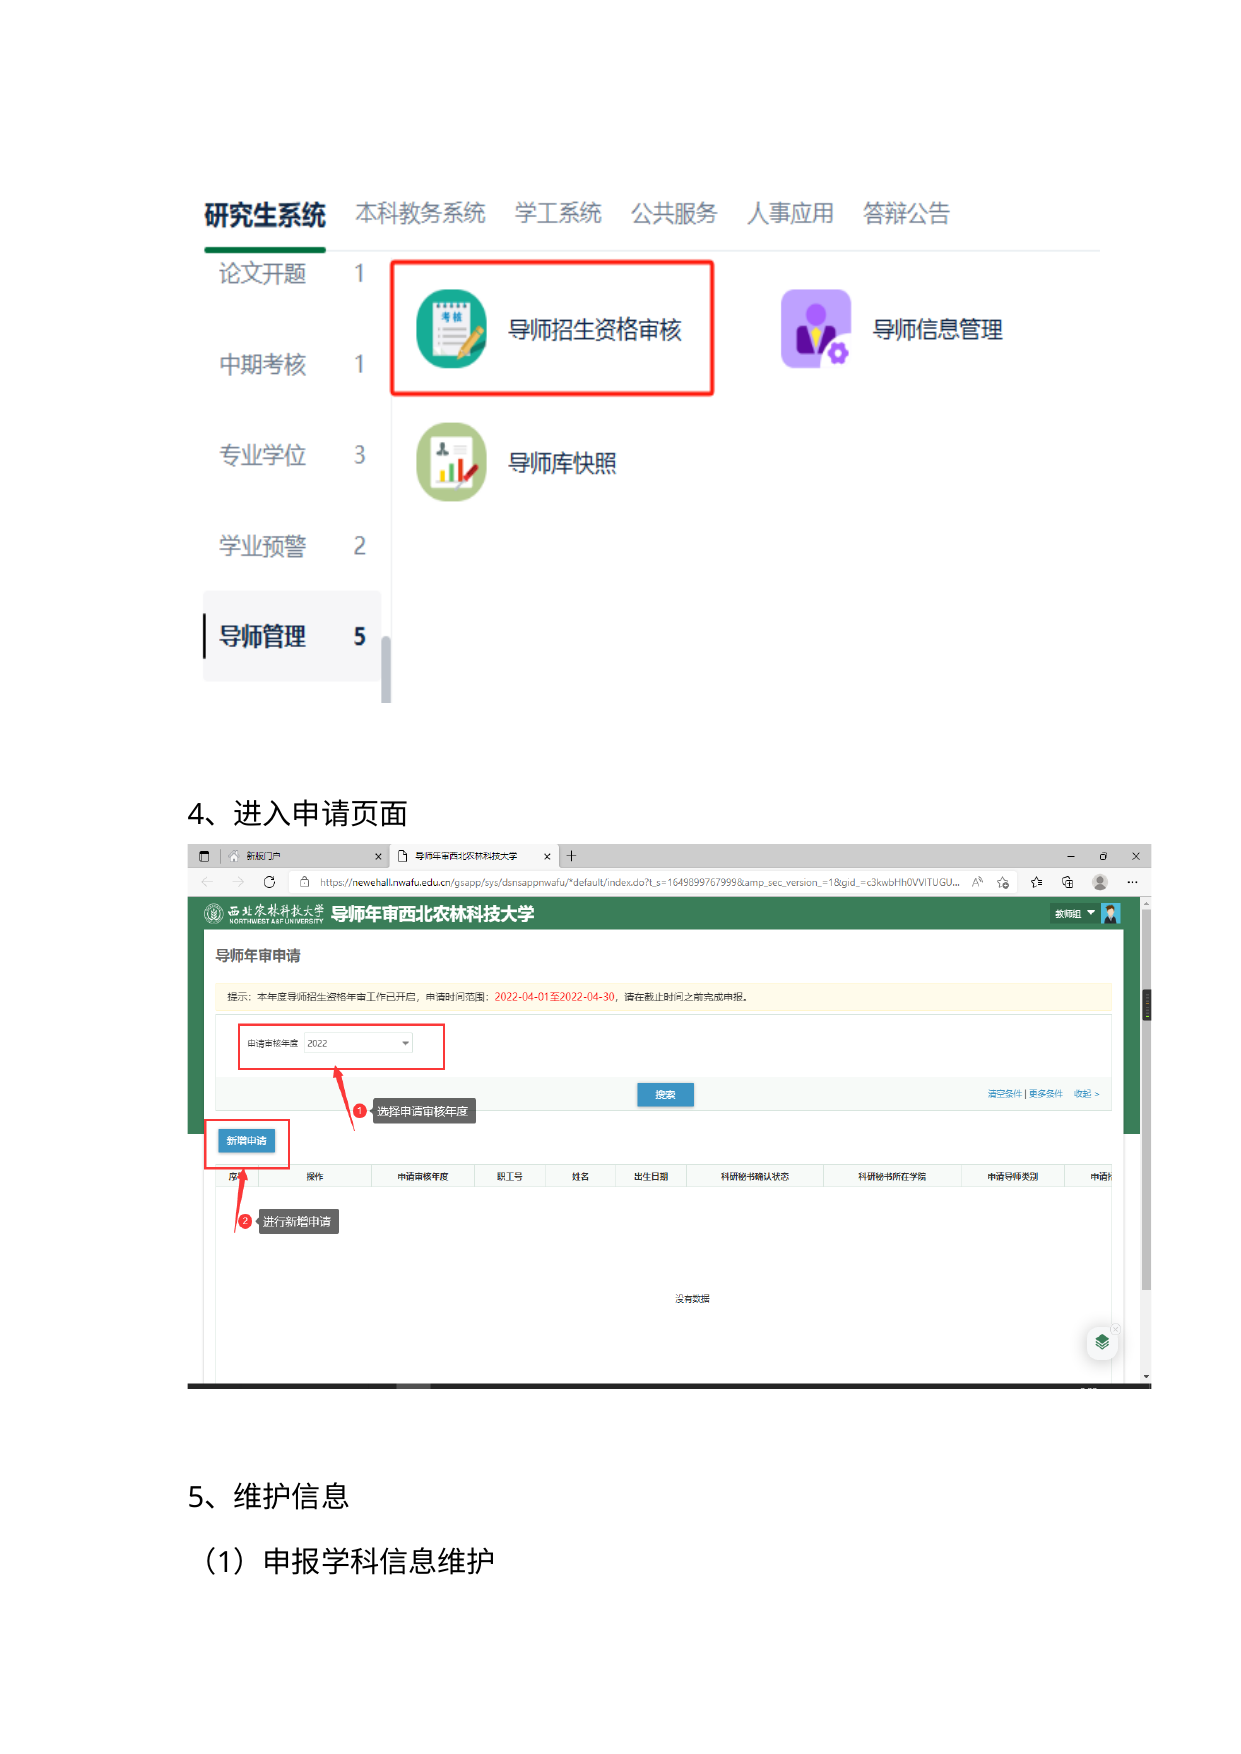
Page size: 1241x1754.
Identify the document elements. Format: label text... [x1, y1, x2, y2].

picture [187, 162, 1100, 703]
list 进入申请页面 [187, 779, 1053, 844]
picture [187, 844, 1152, 1389]
list 维护信息 [187, 1462, 1053, 1527]
text （1）申报学科信息维护 [187, 1527, 1053, 1592]
